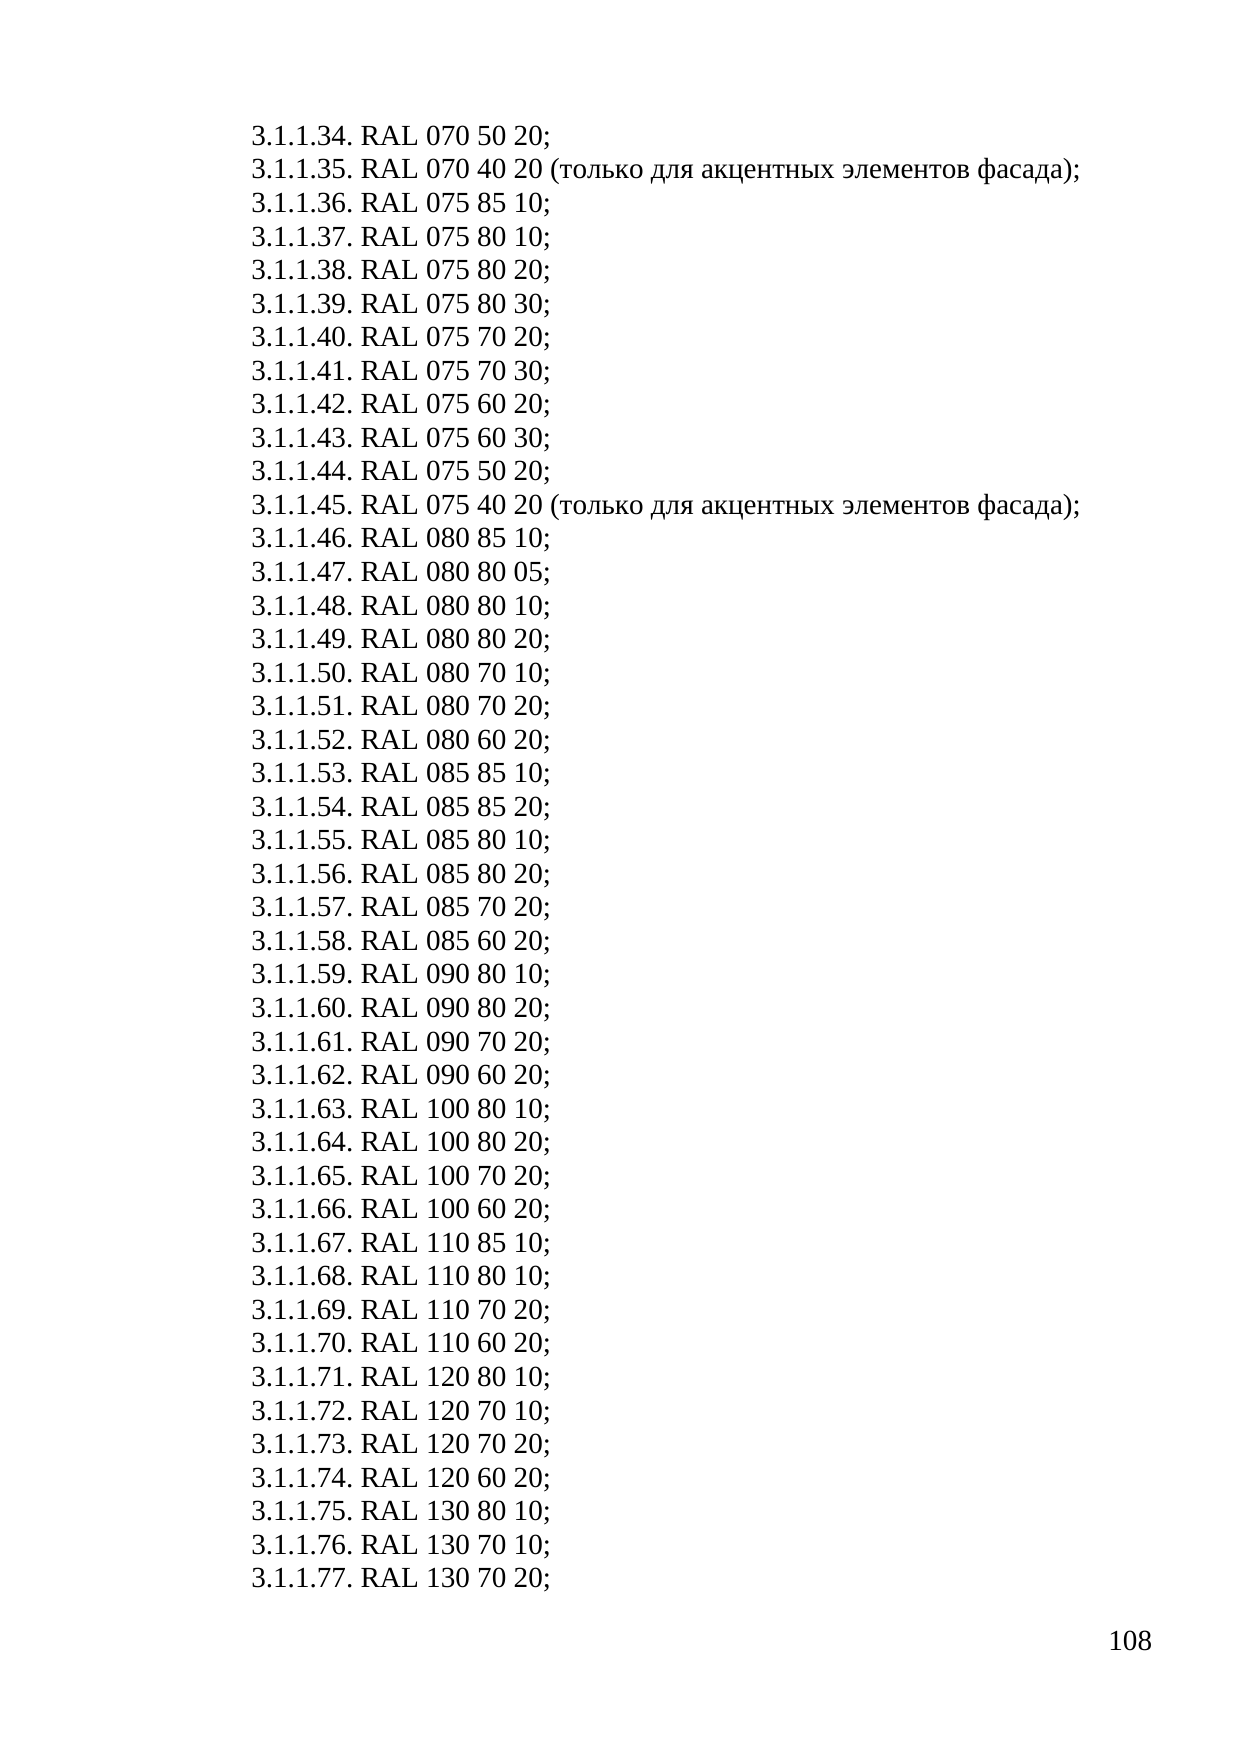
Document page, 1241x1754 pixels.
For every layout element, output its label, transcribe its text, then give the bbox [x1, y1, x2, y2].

text 3.1.1.49. RAL 080 80 20; [177, 621, 1152, 655]
text 3.1.1.71. RAL 120 80 10; [177, 1359, 1152, 1393]
text 3.1.1.38. RAL 075 80 20; [177, 252, 1152, 286]
text 3.1.1.73. RAL 120 70 20; [177, 1426, 1152, 1460]
text 3.1.1.67. RAL 110 85 10; [177, 1225, 1152, 1258]
text 3.1.1.74. RAL 120 60 20; [177, 1460, 1152, 1493]
text 3.1.1.57. RAL 085 70 20; [177, 889, 1152, 923]
text 3.1.1.75. RAL 130 80 10; [177, 1493, 1152, 1527]
text 3.1.1.51. RAL 080 70 20; [177, 688, 1152, 722]
text 3.1.1.48. RAL 080 80 10; [177, 588, 1152, 621]
text 3.1.1.45. RAL 075 40 20 (только для акцентных элементов фасада); [177, 487, 1152, 521]
text 3.1.1.65. RAL 100 70 20; [177, 1158, 1152, 1191]
text 3.1.1.62. RAL 090 60 20; [177, 1057, 1152, 1091]
text 3.1.1.66. RAL 100 60 20; [177, 1191, 1152, 1225]
text 3.1.1.69. RAL 110 70 20; [177, 1292, 1152, 1326]
text 3.1.1.34. RAL 070 50 20; [177, 118, 1152, 152]
text 3.1.1.53. RAL 085 85 10; [177, 755, 1152, 789]
text 3.1.1.40. RAL 075 70 20; [177, 319, 1152, 353]
text 3.1.1.72. RAL 120 70 10; [177, 1393, 1152, 1426]
text 3.1.1.68. RAL 110 80 10; [177, 1258, 1152, 1292]
text 3.1.1.61. RAL 090 70 20; [177, 1024, 1152, 1057]
text 3.1.1.76. RAL 130 70 10; [177, 1527, 1152, 1560]
text 3.1.1.42. RAL 075 60 20; [177, 386, 1152, 420]
text 3.1.1.77. RAL 130 70 20; [177, 1560, 1152, 1594]
text 3.1.1.46. RAL 080 85 10; [177, 521, 1152, 554]
text 3.1.1.55. RAL 085 80 10; [177, 822, 1152, 856]
text 3.1.1.44. RAL 075 50 20; [177, 453, 1152, 487]
text 3.1.1.50. RAL 080 70 10; [177, 655, 1152, 688]
text 3.1.1.54. RAL 085 85 20; [177, 789, 1152, 822]
text 3.1.1.36. RAL 075 85 10; [177, 185, 1152, 219]
text 3.1.1.43. RAL 075 60 30; [177, 420, 1152, 453]
text 3.1.1.52. RAL 080 60 20; [177, 722, 1152, 755]
text 3.1.1.60. RAL 090 80 20; [177, 990, 1152, 1024]
text 3.1.1.64. RAL 100 80 20; [177, 1124, 1152, 1158]
text 3.1.1.63. RAL 100 80 10; [177, 1091, 1152, 1124]
text 3.1.1.35. RAL 070 40 20 (только для акцентных элементов фасада); [177, 152, 1152, 185]
text 3.1.1.37. RAL 075 80 10; [177, 219, 1152, 252]
text 3.1.1.56. RAL 085 80 20; [177, 856, 1152, 889]
text 3.1.1.70. RAL 110 60 20; [177, 1326, 1152, 1359]
text 3.1.1.58. RAL 085 60 20; [177, 923, 1152, 957]
text 3.1.1.47. RAL 080 80 05; [177, 554, 1152, 588]
text 3.1.1.59. RAL 090 80 10; [177, 957, 1152, 990]
text 3.1.1.39. RAL 075 80 30; [177, 286, 1152, 319]
text 3.1.1.41. RAL 075 70 30; [177, 353, 1152, 386]
